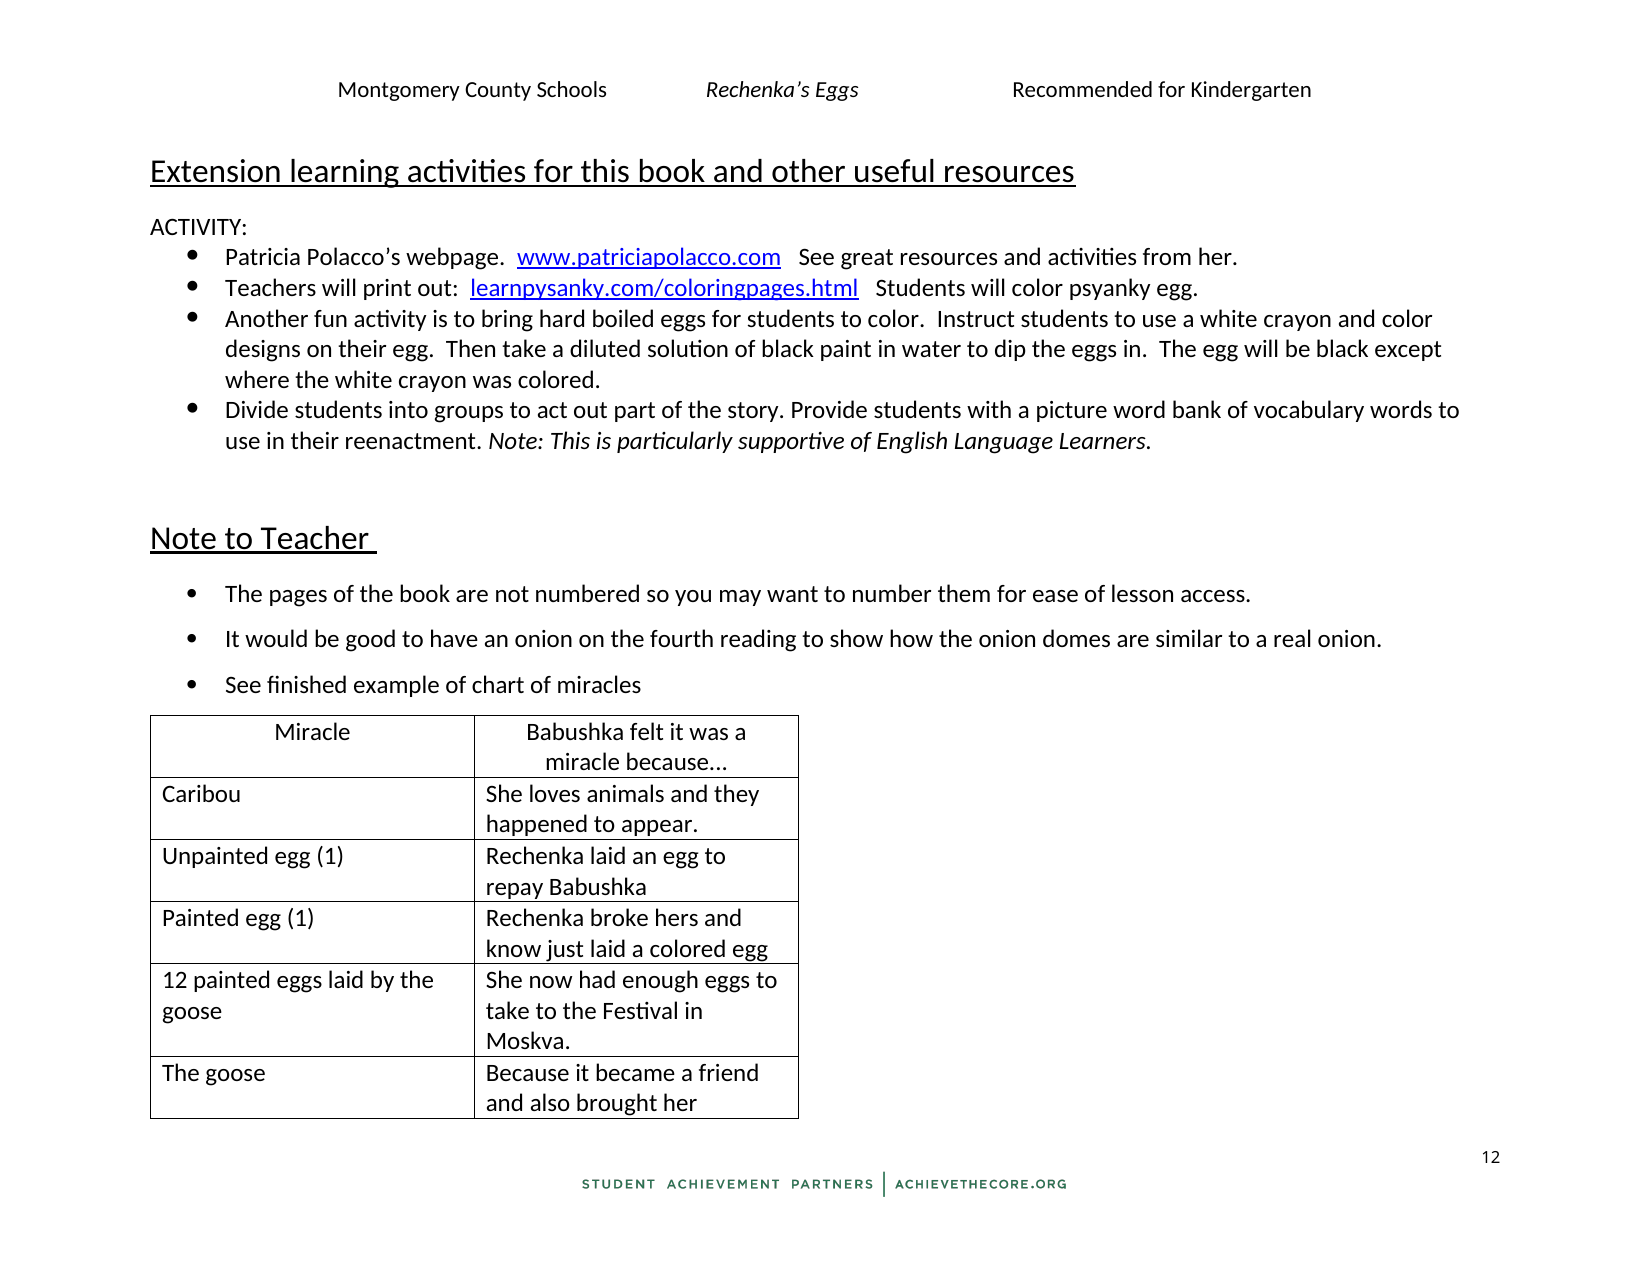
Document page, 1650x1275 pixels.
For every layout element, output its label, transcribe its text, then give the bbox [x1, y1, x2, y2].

table_cell Rechenka broke hers and know just laid a colored egg [475, 902, 798, 963]
list Patricia Polacco’s webpage. www.patriciapolacco.com See great resources and activities from her. [187, 242, 1500, 272]
table_cell She now had enough eggs to take to the Festival in Moskva. [475, 964, 798, 1056]
text Extension learning activities for this book and other useful resources [150, 150, 1500, 191]
text Note to Teacher [150, 517, 1500, 557]
table_cell 12 painted eggs laid by the goose [151, 964, 474, 1056]
table_cell Caribou [151, 778, 474, 839]
picture [571, 1168, 1079, 1200]
table_header Babushka felt it was a miracle because... [475, 716, 798, 777]
list Another fun activity is to bring hard boiled eggs for students to color. Instruct students to use a white crayon and color designs on their egg. Then take a diluted solution of black paint in water to dip the eggs in. The egg will be black except where the white crayon was colored. [187, 303, 1500, 394]
table_cell She loves animals and they happened to appear. [475, 778, 798, 839]
table_cell Because it became a friend and also brought her beautifully painted eggs. [475, 1057, 798, 1118]
table_cell Unpainted egg (1) [151, 840, 474, 901]
list The pages of the book are not numbered so you may want to number them for ease of lesson access. [187, 578, 1500, 608]
table_cell Rechenka laid an egg to repay Babushka [475, 840, 798, 901]
list Teachers will print out: learnpysanky.com/coloringpages.html Students will color psyanky egg. [187, 272, 1500, 303]
text ACTIVITY: [150, 211, 1500, 242]
list See finished example of chart of miracles [187, 669, 1500, 700]
table_cell The goose [151, 1057, 474, 1118]
table_header Miracle [151, 716, 474, 777]
list It would be good to have an onion on the fourth reading to show how the onion domes are similar to a real onion. [187, 623, 1500, 654]
table_cell Painted egg (1) [151, 902, 474, 963]
list Divide students into groups to act out part of the story. Provide students with a picture word bank of vocabulary words to use in their reenactment. Note: This is particularly supportive of English Language Learners. [187, 394, 1500, 456]
